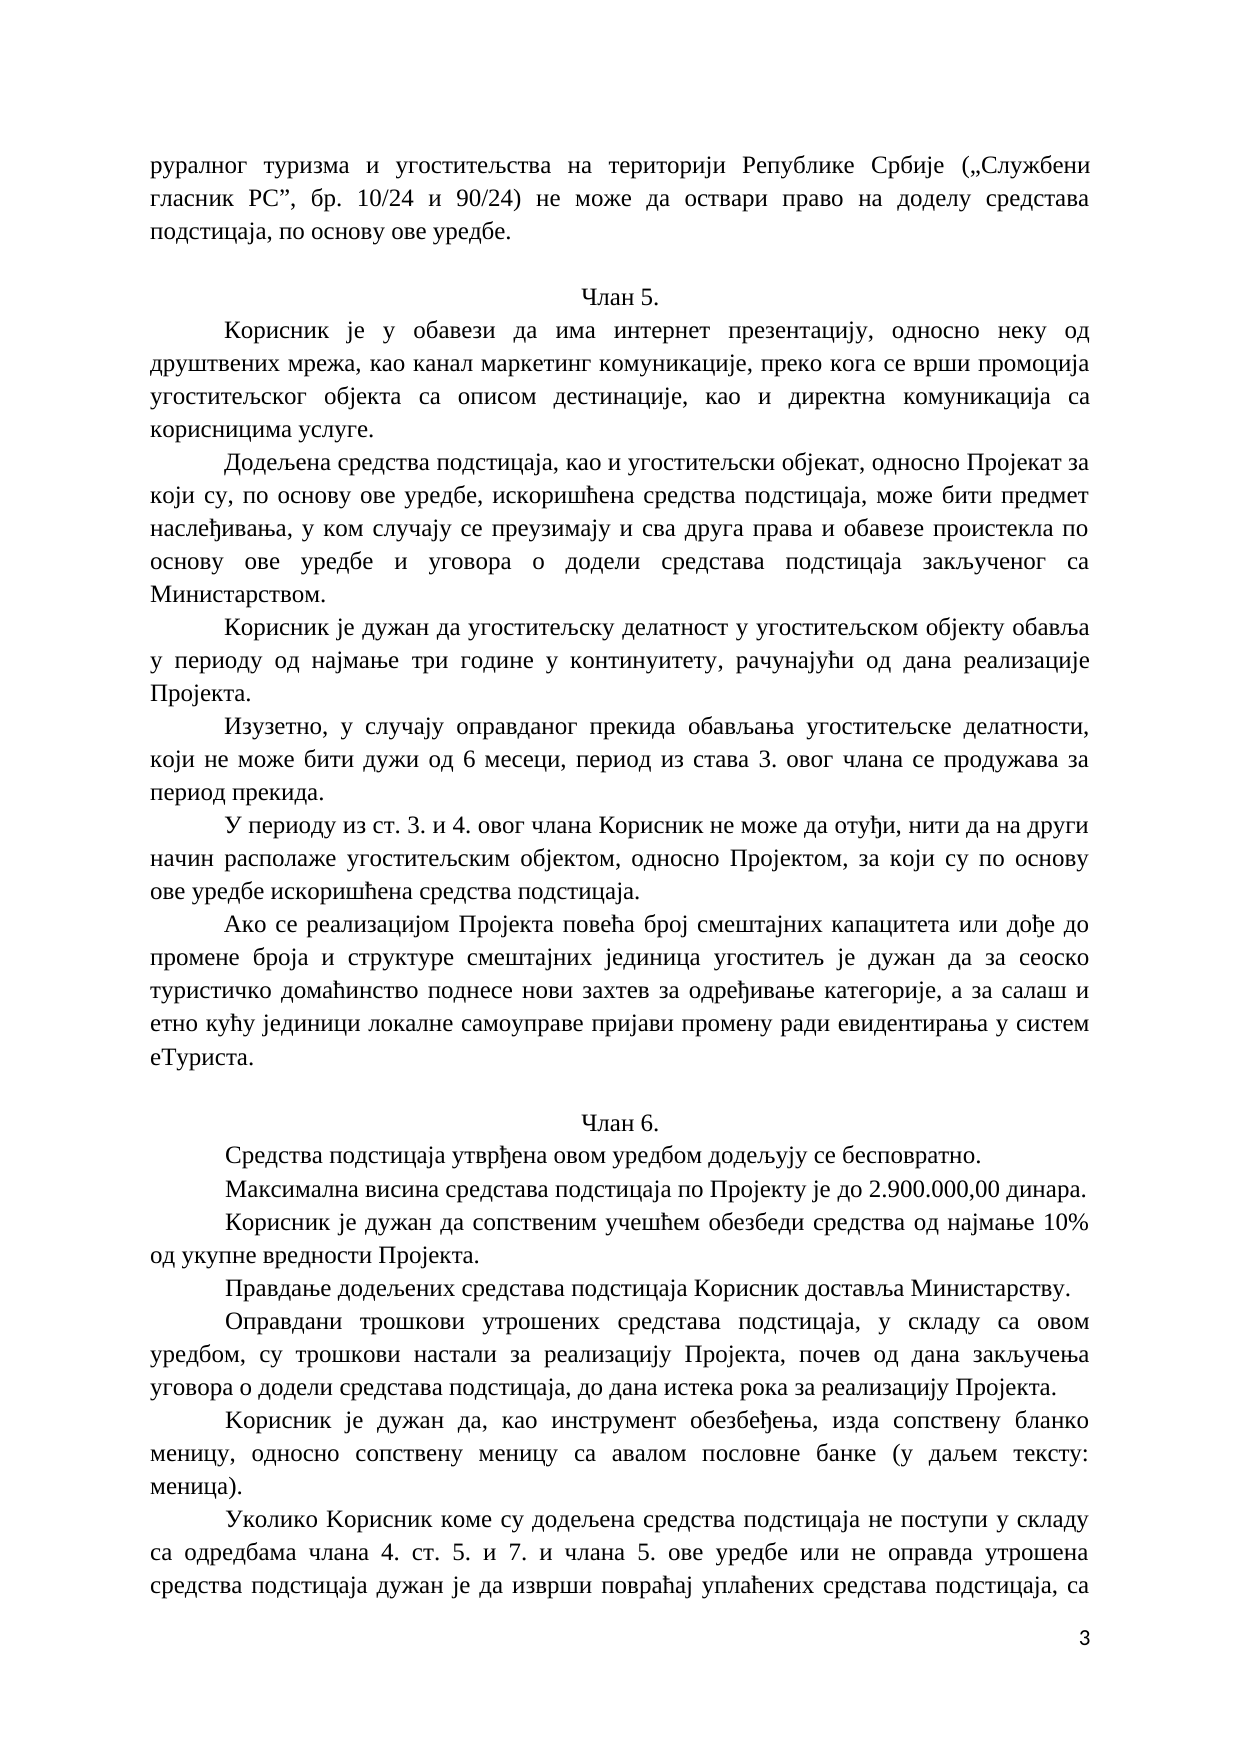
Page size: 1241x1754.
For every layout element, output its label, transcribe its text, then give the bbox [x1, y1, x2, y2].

text Kорисник је дужан да, као инструмент обезбеђења, изда сопствену бланко меницу, односно сопствену меницу са авалом пословне банке (у даљем тексту: меница). [150, 1405, 1090, 1499]
text Правдање додељених средстава подстицаја Корисник доставља Министарству. [150, 1273, 1090, 1301]
text Корисник је дужан да сопственим учешћем обезбеди средства од најмање 10% од укупне вредности Пројекта. [150, 1207, 1090, 1268]
text Максимална висина средстава подстицаја по Пројекту је до 2.900.000,00 динара. [150, 1174, 1090, 1202]
text У периоду из ст. 3. и 4. овог члана Корисник не може да отуђи, нити да на други начин располаже угоститељским објектом, односно Пројектом, за који су по основу ове уредбе искоришћена средства подстицаја. [150, 810, 1090, 905]
text Члан 6. [150, 1108, 1090, 1136]
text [150, 1504, 1090, 1599]
text Средства подстицајa утврђена овом уредбом додељују се бесповратно. [150, 1141, 1090, 1169]
text Oправдани трошкови утрошених средстава подстицаја, у складу са овом уредбом, су трошкови настали за реализацију Пројекта, почев од дана закључења уговора о додели средстава подстицаја, до дана истека рока за реализацију Пројекта. [150, 1306, 1090, 1401]
text Ако се реализацијом Пројекта повећа број смештајних капацитета или дође до промене броја и структуре смештајних јединица угоститељ је дужан да за сеоско туристичко домаћинство поднесе нови захтев за одређивање категорије, а за салаш и етно кућу јединици локалне самоуправе пријави промену ради евидентирања у систем еТуриста. [150, 909, 1090, 1070]
text Корисник је дужан да угоститељску делатност у угоститељском објекту обавља у периоду од најмање три године у континуитету, рачунајући од дана реализације Пројекта. [150, 612, 1090, 707]
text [150, 150, 1090, 245]
text Корисник је у обавези да има интернет презентацију, односно неку од друштвених мрежа, као канал маркетинг комуникације, преко кога се врши промоција угоститељског објекта са описом дестинације, као и директна комуникација са корисницима услуге. [150, 315, 1090, 443]
text Додељена средства подстицаја, као и угоститељски објекат, односно Пројекат за који су, по основу ове уредбе, искоришћена средства подстицаја, може бити предмет наслеђивања, у ком случају се преузимају и сва друга права и обавезе проистекла по основу ове уредбе и уговора о додели средстава подстицаја закљученог са Министарством. [150, 447, 1090, 608]
text Члан 5. [150, 282, 1090, 311]
text Изузетно, у случају оправданог прекида обављања угоститељске делатности, који не може бити дужи од 6 месеци, период из става 3. овог члана се продужава за период прекида. [150, 711, 1090, 806]
